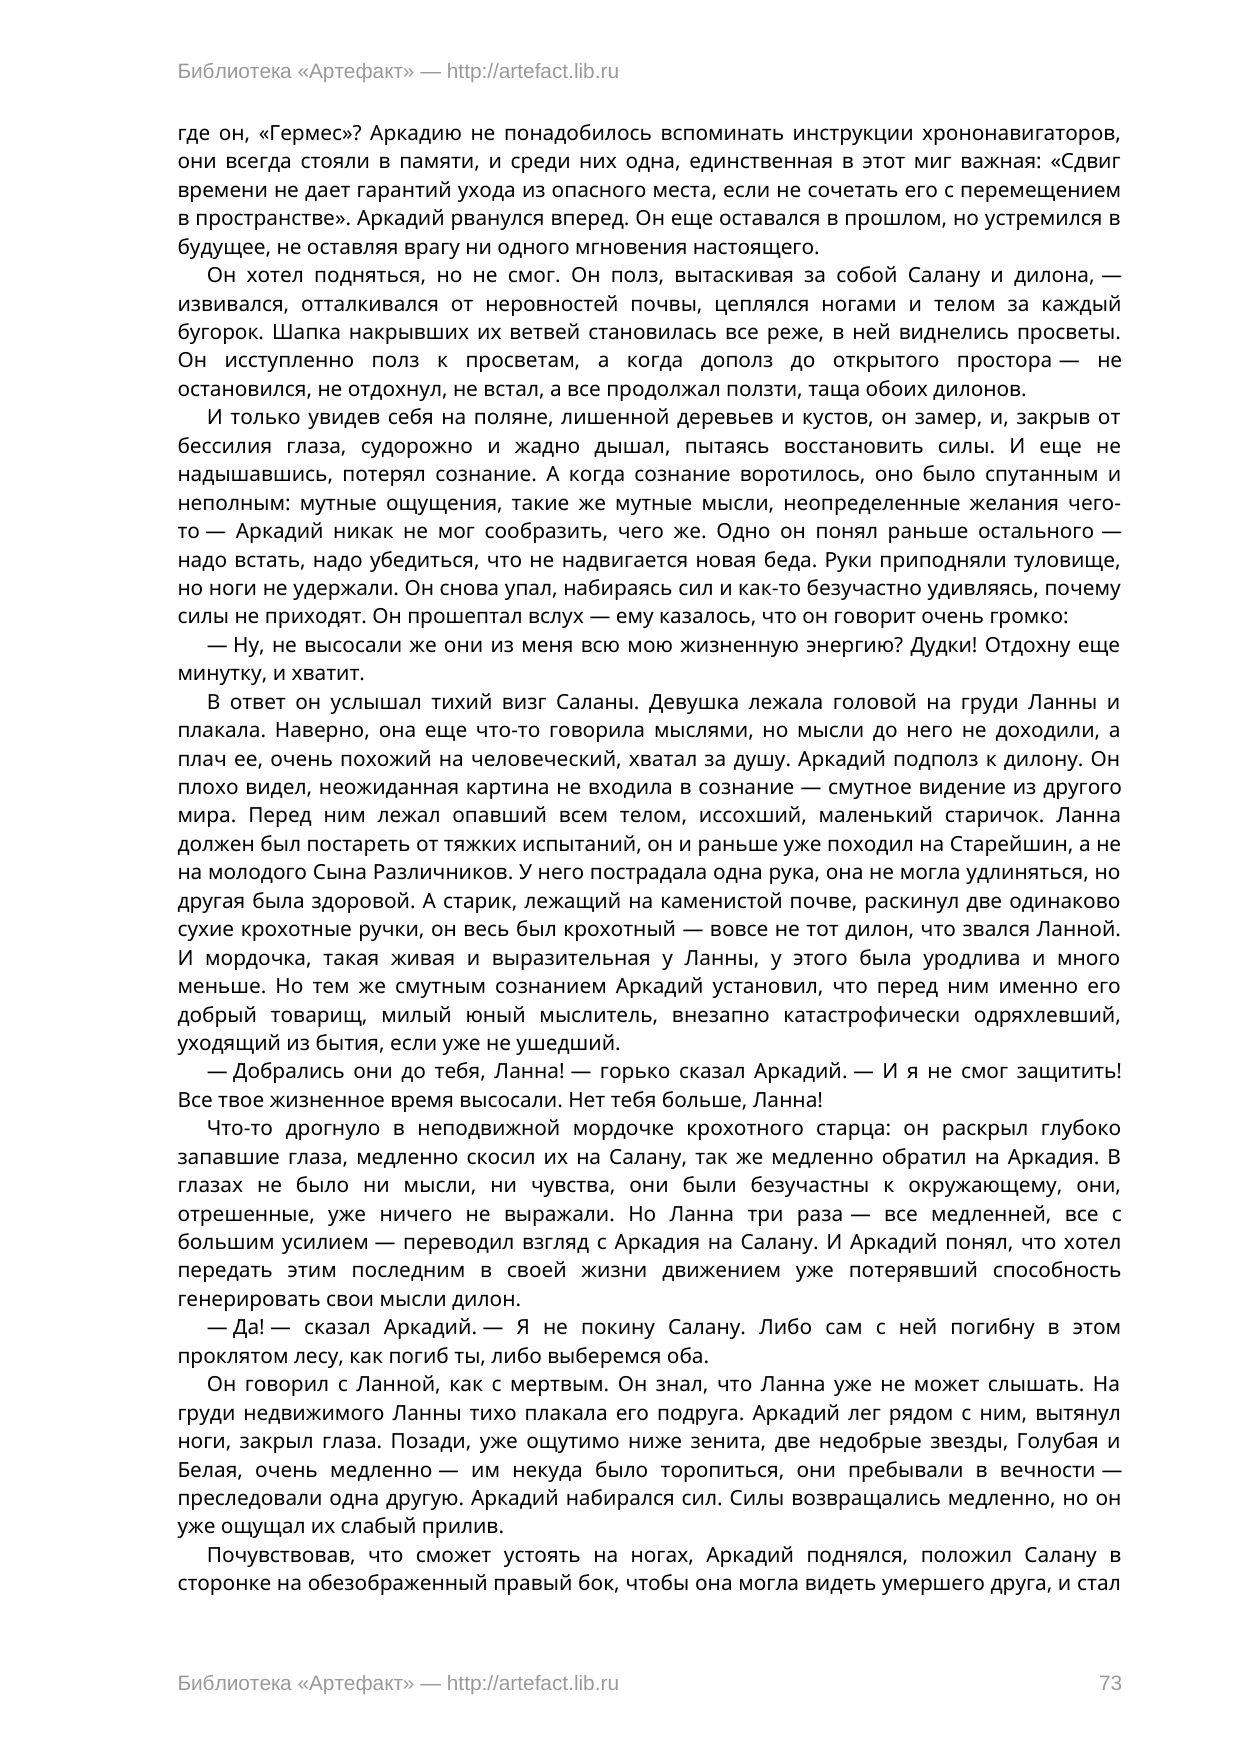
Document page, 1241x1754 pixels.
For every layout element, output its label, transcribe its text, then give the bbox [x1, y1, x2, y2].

text Он хотел подняться, но не смог. Он полз, вытаскивая за собой Салану и дилона, — извивался, отталкивался от неровностей почвы, цеплялся ногами и телом за каждый бугорок. Шапка накрывших их ветвей становилась все реже, в ней виднелись просветы. Он исступленно полз к просветам, а когда дополз до открытого простора — не остановился, не отдохнул, не встал, а все продолжал ползти, таща обоих дилонов. [177, 260, 1122, 402]
text — Ну, не высосали же они из меня всю мою жизненную энергию? Дудки! Отдохну еще минутку, и хватит. [177, 630, 1122, 687]
text Он говорил с Ланной, как с мертвым. Он знал, что Ланна уже не может слышать. На груди недвижимого Ланны тихо плакала его подруга. Аркадий лег рядом с ним, вытянул ноги, закрыл глаза. Позади, уже ощутимо ниже зенита, две недобрые звезды, Голубая и Белая, очень медленно — им некуда было торопиться, они пребывали в вечности — преследовали одна другую. Аркадий набирался сил. Силы возвращались медленно, но он уже ощущал их слабый прилив. [177, 1369, 1122, 1540]
text В ответ он услышал тихий визг Саланы. Девушка лежала головой на груди Ланны и плакала. Наверно, она еще что-то говорила мыслями, но мысли до него не доходили, а плач ее, очень похожий на человеческий, хватал за душу. Аркадий подполз к дилону. Он плохо видел, неожиданная картина не входила в сознание — смутное видение из другого мира. Перед ним лежал опавший всем телом, иссохший, маленький старичок. Ланна должен был постареть от тяжких испытаний, он и раньше уже походил на Старейшин, а не на молодого Сына Различников. У него пострадала одна рука, она не могла удлиняться, но другая была здоровой. А старик, лежащий на каменистой почве, раскинул две одинаково сухие крохотные ручки, он весь был крохотный — вовсе не тот дилон, что звался Ланной. И мордочка, такая живая и выразительная у Ланны, у этого была уродлива и много меньше. Но тем же смутным сознанием Аркадий установил, что перед ним именно его добрый товарищ, милый юный мыслитель, внезапно катастрофически одряхлевший, уходящий из бытия, если уже не ушедший. [177, 687, 1122, 1057]
text — Добрались они до тебя, Ланна! — горько сказал Аркадий. — И я не смог защитить! Все твое жизненное время высосали. Нет тебя больше, Ланна! [177, 1057, 1122, 1113]
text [177, 118, 1122, 260]
text Что-то дрогнуло в неподвижной мордочке крохотного старца: он раскрыл глубоко запавшие глаза, медленно скосил их на Салану, так же медленно обратил на Аркадия. В глазах не было ни мысли, ни чувства, они были безучастны к окружающему, они, отрешенные, уже ничего не выражали. Но Ланна три раза — все медленней, все с большим усилием — переводил взгляд с Аркадия на Салану. И Аркадий понял, что хотел передать этим последним в своей жизни движением уже потерявший способность генерировать свои мысли дилон. [177, 1113, 1122, 1312]
text — Да! — сказал Аркадий. — Я не покину Салану. Либо сам с ней погибну в этом проклятом лесу, как погиб ты, либо выберемся оба. [177, 1312, 1122, 1369]
text И только увидев себя на поляне, лишенной деревьев и кустов, он замер, и, закрыв от бессилия глаза, судорожно и жадно дышал, пытаясь восстановить силы. И еще не надышавшись, потерял сознание. А когда сознание воротилось, оно было спутанным и неполным: мутные ощущения, такие же мутные мысли, неопределенные желания чего-то — Аркадий никак не мог сообразить, чего же. Одно он понял раньше остального — надо встать, надо убедиться, что не надвигается новая беда. Руки приподняли туловище, но ноги не удержали. Он снова упал, набираясь сил и как-то безучастно удивляясь, почему силы не приходят. Он прошептал вслух — ему казалось, что он говорит очень громко: [177, 402, 1122, 630]
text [177, 1540, 1122, 1597]
